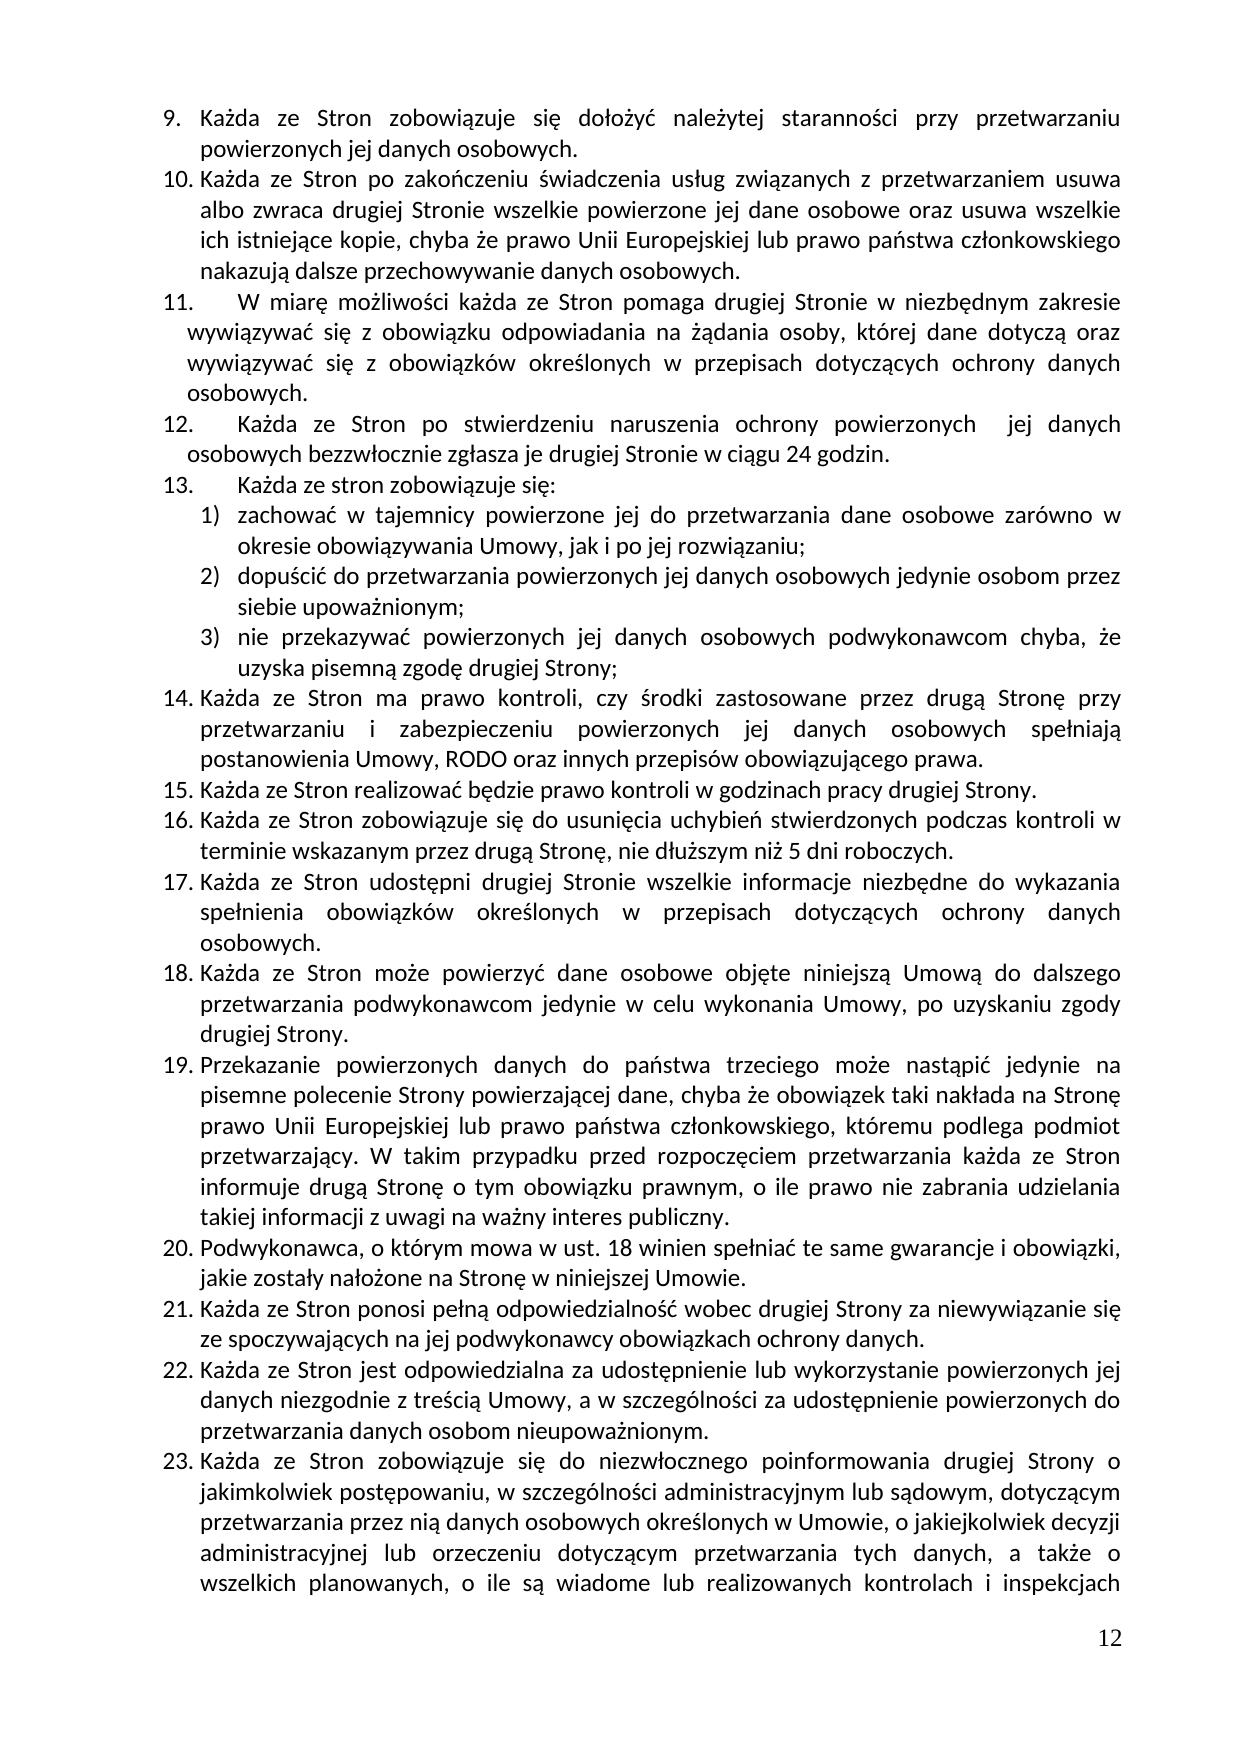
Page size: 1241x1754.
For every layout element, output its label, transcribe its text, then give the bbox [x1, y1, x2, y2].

list Każda ze stron zobowiązuje się: [162, 469, 1122, 499]
list Każda ze Stron po stwierdzeniu naruszenia ochrony powierzonych jej danych osobowych bezzwłocznie zgłasza je drugiej Stronie w ciągu 24 godzin. [162, 408, 1122, 469]
list Przekazanie powierzonych danych do państwa trzeciego może nastąpić jedynie na pisemne polecenie Strony powierzającej dane, chyba że obowiązek taki nakłada na Stronę prawo Unii Europejskiej lub prawo państwa członkowskiego, któremu podlega podmiot przetwarzający. W takim przypadku przed rozpoczęciem przetwarzania każda ze Stron informuje drugą Stronę o tym obowiązku prawnym, o ile prawo nie zabrania udzielania takiej informacji z uwagi na ważny interes publiczny. [162, 1049, 1122, 1232]
list Każda ze Stron ponosi pełną odpowiedzialność wobec drugiej Strony za niewywiązanie się ze spoczywających na jej podwykonawcy obowiązkach ochrony danych. [162, 1293, 1122, 1354]
list nie przekazywać powierzonych jej danych osobowych podwykonawcom chyba, że uzyska pisemną zgodę drugiej Strony; [200, 621, 1122, 682]
list Każda ze Stron jest odpowiedzialna za udostępnienie lub wykorzystanie powierzonych jej danych niezgodnie z treścią Umowy, a w szczególności za udostępnienie powierzonych do przetwarzania danych osobom nieupoważnionym. [162, 1354, 1122, 1446]
list Każda ze Stron może powierzyć dane osobowe objęte niniejszą Umową do dalszego przetwarzania podwykonawcom jedynie w celu wykonania Umowy, po uzyskaniu zgody drugiej Strony. [162, 957, 1122, 1049]
list W miarę możliwości każda ze Stron pomaga drugiej Stronie w niezbędnym zakresie wywiązywać się z obowiązku odpowiadania na żądania osoby, której dane dotyczą oraz wywiązywać się z obowiązków określonych w przepisach dotyczących ochrony danych osobowych. [162, 286, 1122, 408]
list dopuścić do przetwarzania powierzonych jej danych osobowych jedynie osobom przez siebie upoważnionym; [200, 560, 1122, 621]
list Każda ze Stron ma prawo kontroli, czy środki zastosowane przez drugą Stronę przy przetwarzaniu i zabezpieczeniu powierzonych jej danych osobowych spełniają postanowienia Umowy, RODO oraz innych przepisów obowiązującego prawa. [162, 682, 1122, 774]
list Każda ze Stron realizować będzie prawo kontroli w godzinach pracy drugiej Strony. [162, 774, 1122, 804]
list Każda ze Stron udostępni drugiej Stronie wszelkie informacje niezbędne do wykazania spełnienia obowiązków określonych w przepisach dotyczących ochrony danych osobowych. [162, 866, 1122, 957]
list zachować w tajemnicy powierzone jej do przetwarzania dane osobowe zarówno w okresie obowiązywania Umowy, jak i po jej rozwiązaniu; [200, 499, 1122, 560]
list Podwykonawca, o którym mowa w ust. 18 winien spełniać te same gwarancje i obowiązki, jakie zostały nałożone na Stronę w niniejszej Umowie. [162, 1232, 1122, 1293]
list Każda ze Stron zobowiązuje się dołożyć należytej staranności przy przetwarzaniu powierzonych jej danych osobowych. [162, 103, 1122, 164]
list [162, 1446, 1122, 1598]
list Każda ze Stron po zakończeniu świadczenia usług związanych z przetwarzaniem usuwa albo zwraca drugiej Stronie wszelkie powierzone jej dane osobowe oraz usuwa wszelkie ich istniejące kopie, chyba że prawo Unii Europejskiej lub prawo państwa członkowskiego nakazują dalsze przechowywanie danych osobowych. [162, 164, 1122, 286]
list Każda ze Stron zobowiązuje się do usunięcia uchybień stwierdzonych podczas kontroli w terminie wskazanym przez drugą Stronę, nie dłuższym niż 5 dni roboczych. [162, 804, 1122, 866]
